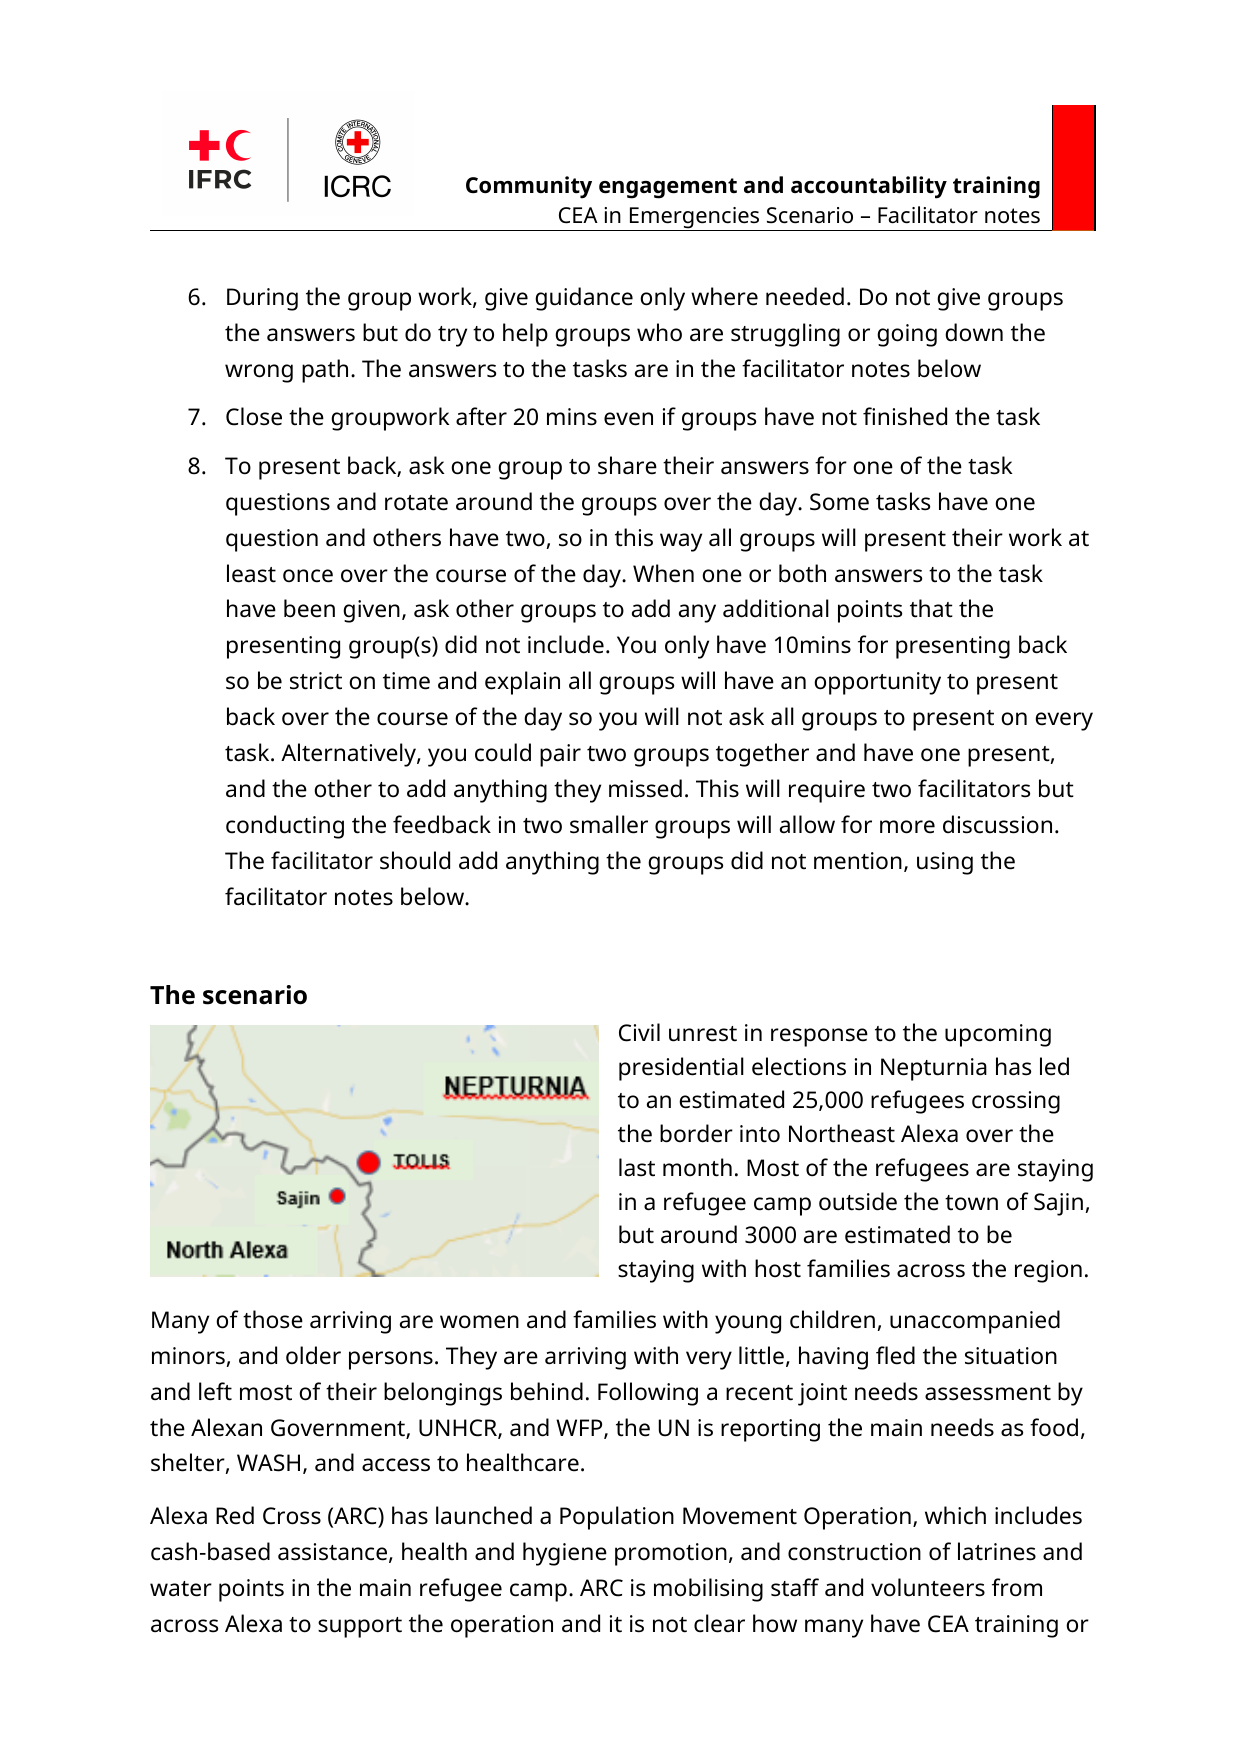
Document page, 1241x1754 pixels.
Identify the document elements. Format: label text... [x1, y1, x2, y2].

text The scenario [150, 978, 1095, 1012]
list To present back, ask one group to share their answers for one of the task questions and rotate around the groups over the day. Some tasks have one question and others have two, so in this way all groups will present their work at least once over the course of the day. When one or both answers to the task have been given, ask other groups to add any additional points that the presenting group(s) did not include. You only have 10mins for presenting back so be strict on time and explain all groups will have an opportunity to present back over the course of the day so you will not ask all groups to present on every task. Alternatively, you could pair two groups together and have one present, and the other to add anything they missed. This will require two facilitators but conducting the feedback in two smaller groups will allow for more discussion. The facilitator should add anything the groups did not mention, using the facilitator notes below. [187, 450, 1095, 912]
text Many of those arriving are women and families with young children, unaccompanied minors, and older persons. They are arriving with very little, having fled the situation and left most of their belongings behind. Following a recent joint needs assessment by the Alexan Government, UNHCR, and WFP, the UN is reporting the main needs as food, shelter, WASH, and access to healthcare. [150, 1304, 1100, 1479]
picture [162, 91, 416, 216]
picture [150, 1025, 599, 1277]
list During the group work, give guidance only where needed. Do not give groups the answers but do try to help groups who are struggling or going down the wrong path. The answers to the tasks are in the facilitator notes below [187, 281, 1095, 384]
list Close the groupwork after 20 mins even if groups have not finished the task [187, 401, 1095, 432]
